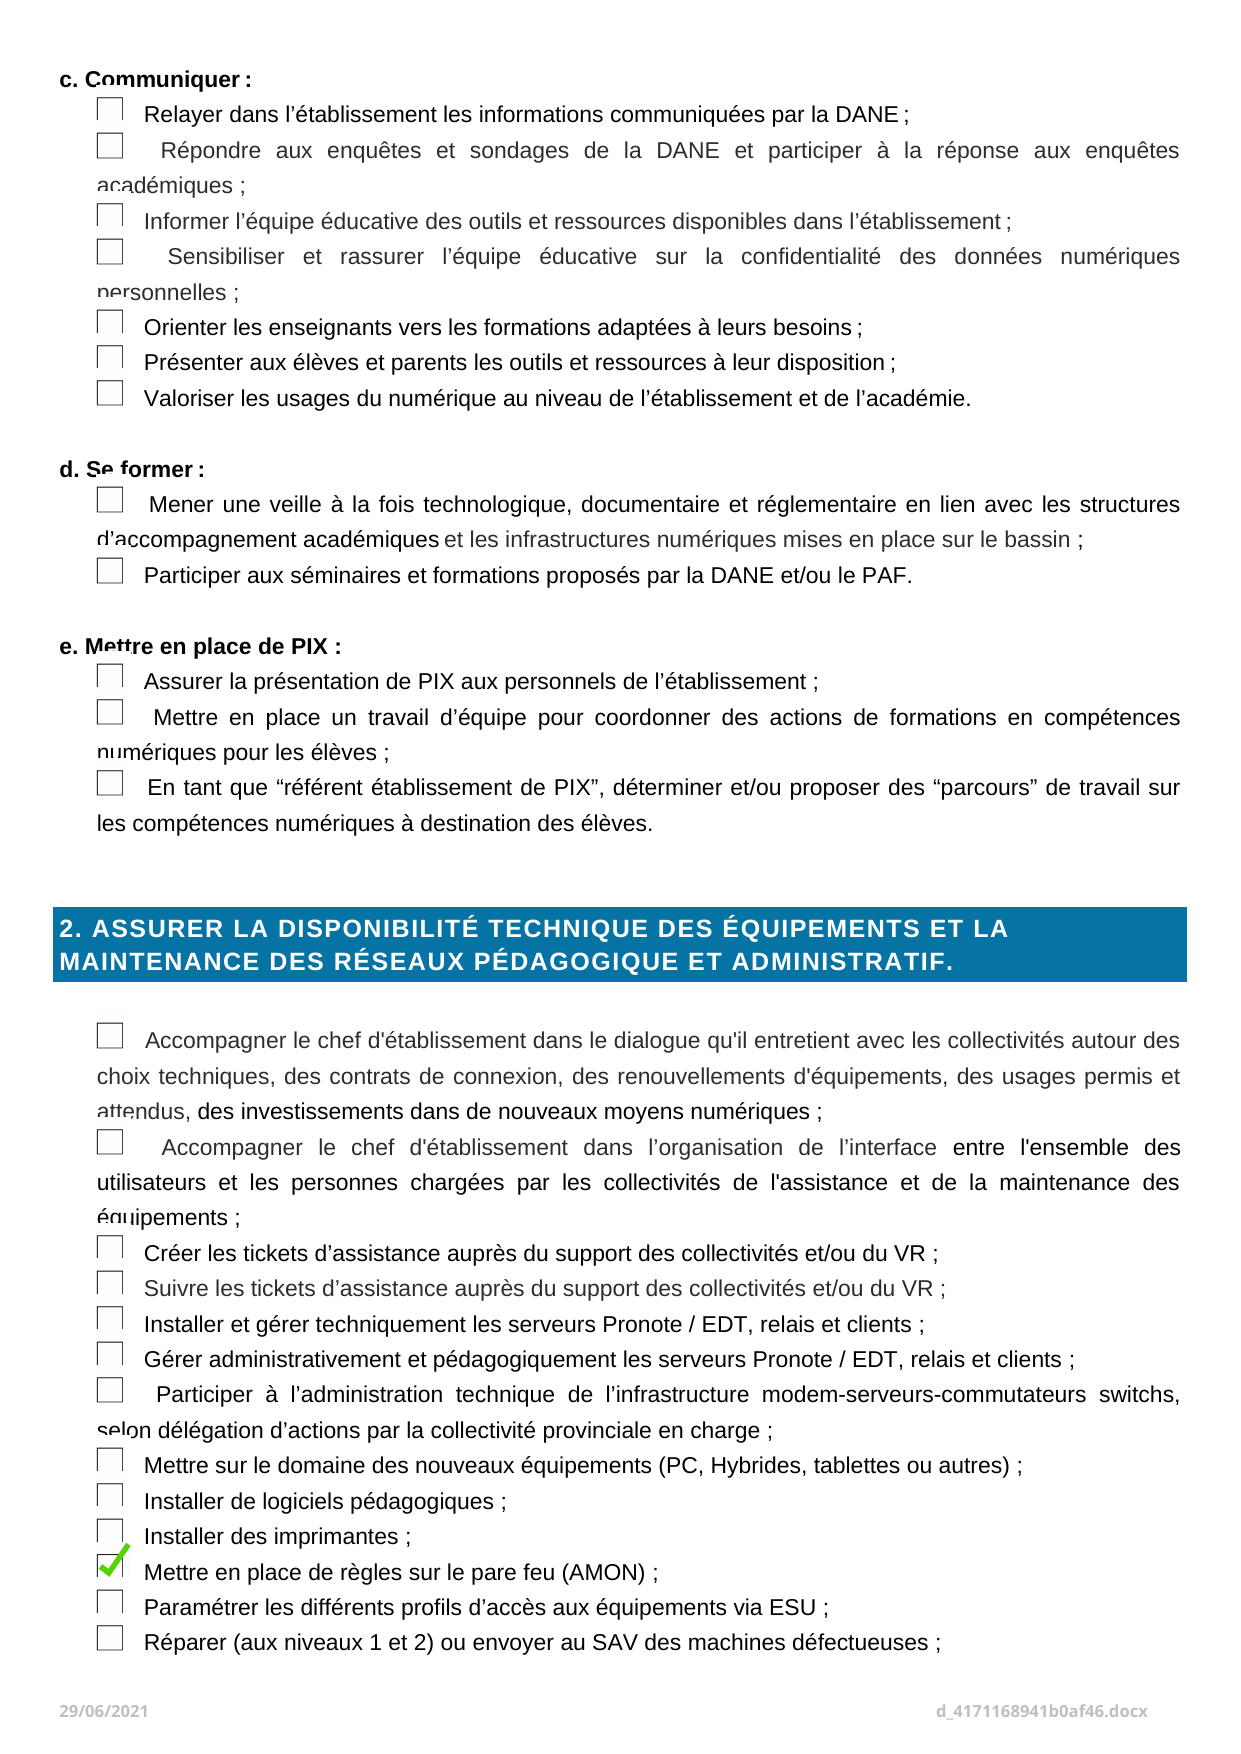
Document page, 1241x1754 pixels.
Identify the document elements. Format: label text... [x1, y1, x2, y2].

picture [96, 1223, 131, 1403]
text Mettre en place de règles sur le pare feu (AMON) ; [131, 1552, 1181, 1587]
text Sensibiliser et rassurer l’équipe éducative sur la confidentialité des données numériques personnelles ; [97, 236, 1181, 307]
text Relayer dans l’établissement les informations communiquées par la DANE ; [131, 94, 1181, 130]
picture [96, 758, 131, 796]
text Accompagner le chef d'établissement dans l’organisation de l’interface entre l'ensemble des utilisateurs et les personnes chargées par les collectivités de l'assistance et de la maintenance des équipements ; [97, 1127, 1181, 1233]
text Suivre les tickets d’assistance auprès du support des collectivités et/ou du VR ; [131, 1268, 1181, 1304]
picture [96, 191, 131, 265]
picture [96, 651, 131, 725]
text c. Communiquer : [59, 59, 1181, 94]
text Installer de logiciels pédagogiques ; [131, 1481, 1181, 1516]
text Orienter les enseignants vers les formations adaptées à leurs besoins ; [131, 307, 1181, 342]
text Installer et gérer techniquement les serveurs Pronote / EDT, relais et clients ; [131, 1304, 1181, 1339]
picture [96, 1010, 131, 1049]
text Réparer (aux niveaux 1 et 2) ou envoyer au SAV des machines défectueuses ; [97, 1622, 1181, 1658]
picture [96, 545, 131, 584]
text Paramétrer les différents profils d’accès aux équipements via ESU ; [131, 1587, 1181, 1622]
text Mener une veille à la fois technologique, documentaire et réglementaire en lien avec les structures d’accompagnement académiques et les infrastructures numériques mises en place sur le bassin ; [97, 484, 1181, 555]
picture [96, 297, 131, 406]
subtitle 2. Assurer la disponibilité technique des équipements et la maintenance des réseaux pédagogique et ADMINISTRATIF. [59, 914, 1181, 976]
text Valoriser les usages du numérique au niveau de l’établissement et de l’académie. [97, 378, 1181, 413]
text Répondre aux enquêtes et sondages de la DANE et participer à la réponse aux enquêtes académiques ; [97, 130, 1181, 201]
text e. Mettre en place de PIX : [59, 590, 1181, 661]
picture [96, 474, 131, 513]
text En tant que “référent établissement de PIX”, déterminer et/ou proposer des “parcours” de travail sur les compétences numériques à destination des élèves. [97, 767, 1181, 838]
text Informer l’équipe éducative des outils et ressources disponibles dans l’établissement ; [131, 201, 1181, 236]
text Assurer la présentation de PIX aux personnels de l’établissement ; [131, 661, 1181, 697]
text Présenter aux élèves et parents les outils et ressources à leur disposition ; [131, 342, 1181, 378]
picture [96, 1435, 131, 1651]
text Installer des imprimantes ; [131, 1516, 1181, 1552]
text Mettre sur le domaine des nouveaux équipements (PC, Hybrides, tablettes ou autres) ; [131, 1445, 1181, 1481]
text Participer aux séminaires et formations proposés par la DANE et/ou le PAF. [97, 555, 1181, 590]
text d. Se former : [59, 413, 1181, 484]
text Gérer administrativement et pédagogiquement les serveurs Pronote / EDT, relais et clients ; [131, 1339, 1181, 1374]
text Créer les tickets d’assistance auprès du support des collectivités et/ou du VR ; [131, 1233, 1181, 1268]
text Mettre en place un travail d’équipe pour coordonner des actions de formations en compétences numériques pour les élèves ; [97, 697, 1181, 767]
picture [96, 1117, 131, 1155]
picture [96, 85, 131, 159]
text Accompagner le chef d'établissement dans le dialogue qu'il entretient avec les collectivités autour des choix techniques, des contrats de connexion, des renouvellements d'équipements, des usages permis et attendus, des investissements dans de nouveaux moyens numériques ; [97, 1020, 1181, 1127]
text Participer à l’administration technique de l’infrastructure modem-serveurs-commutateurs switchs, selon délégation d’actions par la collectivité provinciale en charge ; [97, 1374, 1181, 1445]
